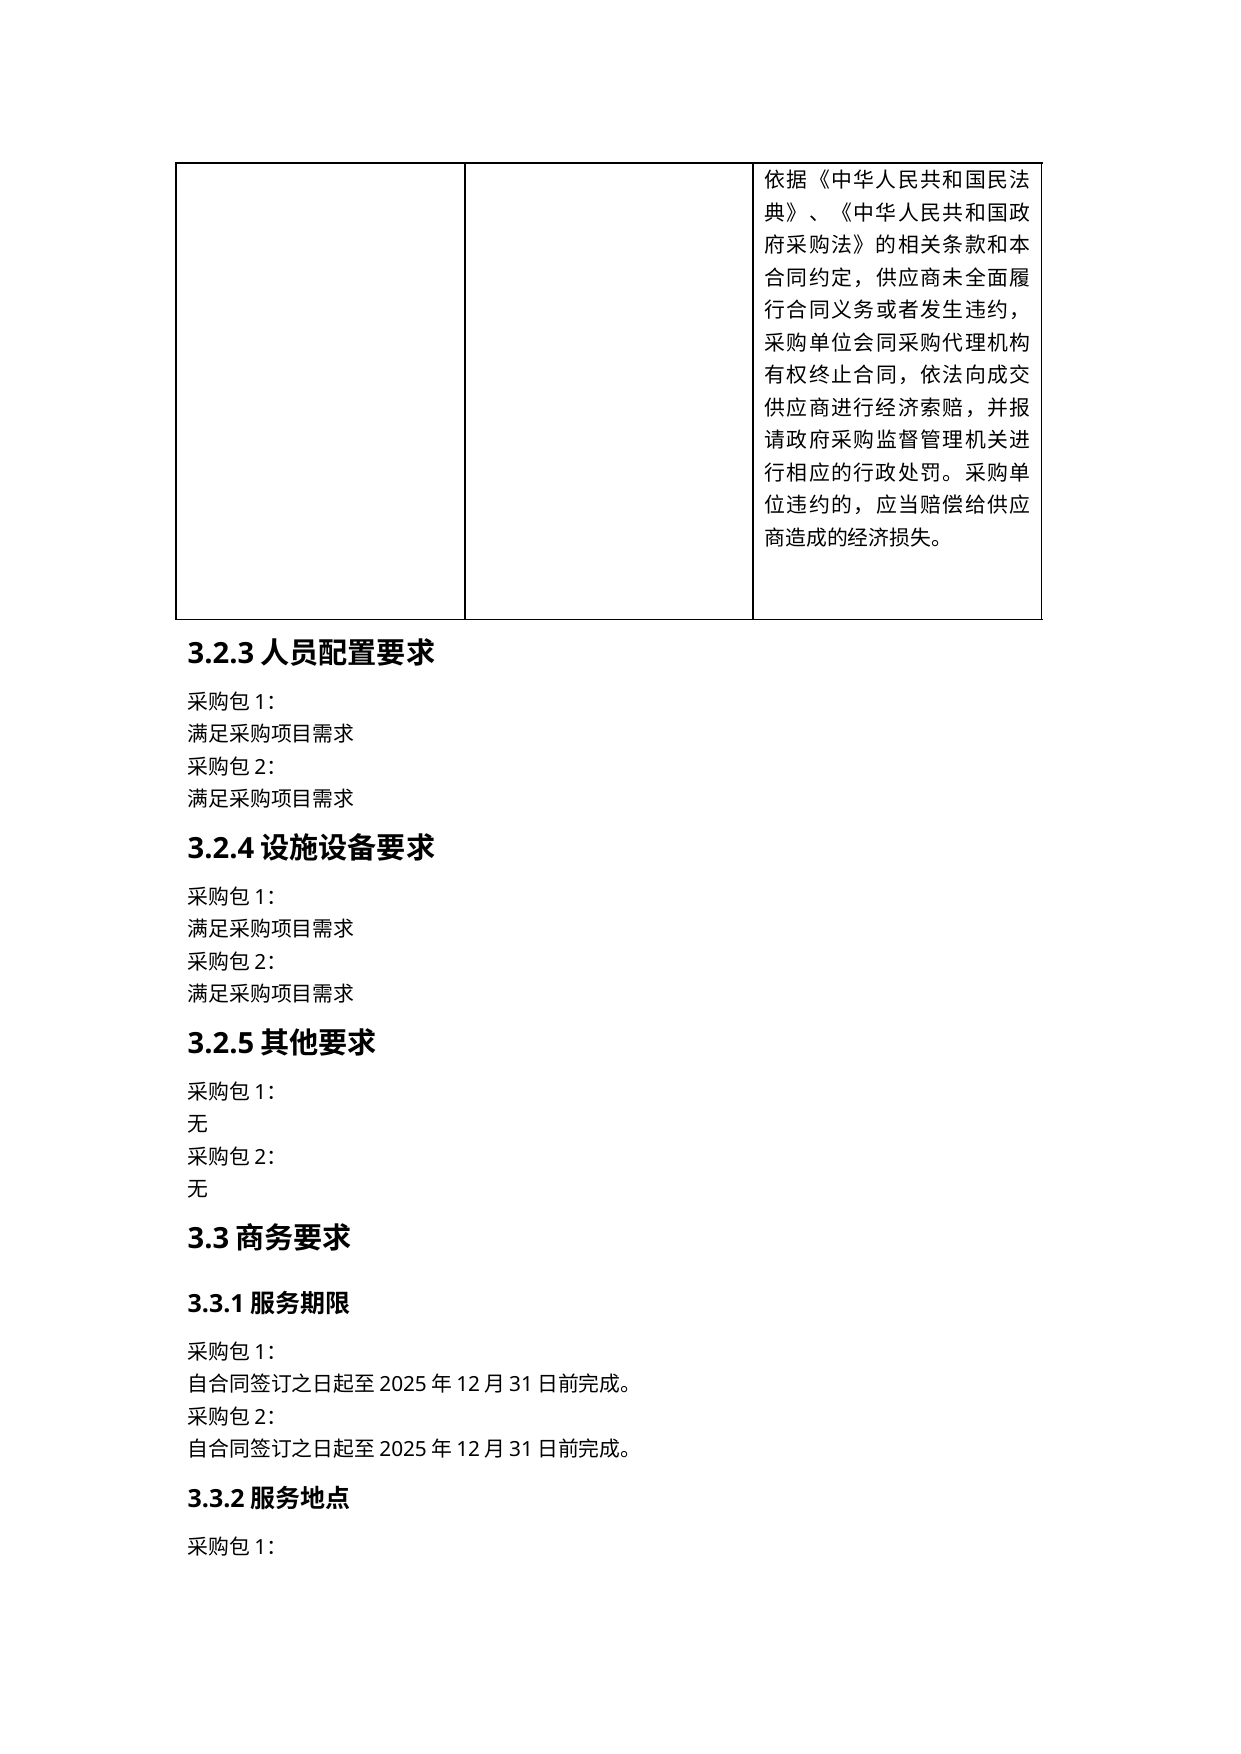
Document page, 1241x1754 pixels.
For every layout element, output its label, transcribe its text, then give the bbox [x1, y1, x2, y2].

table_cell [466, 164, 752, 618]
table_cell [754, 164, 1041, 618]
text 采购包1： [187, 1530, 1053, 1563]
text 3.2.5其他要求 [187, 1010, 1053, 1075]
text 3.2.3人员配置要求 [187, 620, 1053, 685]
text 满足采购项目需求 [187, 718, 1053, 750]
text 无 [187, 1108, 1053, 1140]
text 满足采购项目需求 [187, 783, 1053, 815]
text 3.3.2服务地点 [187, 1465, 1053, 1530]
text 3.2.4设施设备要求 [187, 815, 1053, 880]
text 满足采购项目需求 [187, 978, 1053, 1010]
text 自合同签订之日起至2025年12月31日前完成。 [187, 1433, 1053, 1465]
text 采购包2： [187, 1400, 1053, 1433]
text 自合同签订之日起至2025年12月31日前完成。 [187, 1368, 1053, 1400]
text 采购包1： [187, 1335, 1053, 1368]
text 满足采购项目需求 [187, 913, 1053, 945]
text 采购包2： [187, 750, 1053, 783]
table_cell 1 [177, 164, 464, 618]
text 采购包1： [187, 880, 1053, 913]
text 采购包1： [187, 685, 1053, 718]
text 3.3商务要求 [187, 1205, 1053, 1270]
text 采购包1： [187, 1075, 1053, 1108]
text 采购包2： [187, 945, 1053, 978]
text 3.3.1服务期限 [187, 1270, 1053, 1335]
text 无 [187, 1173, 1053, 1205]
text 采购包2： [187, 1140, 1053, 1173]
